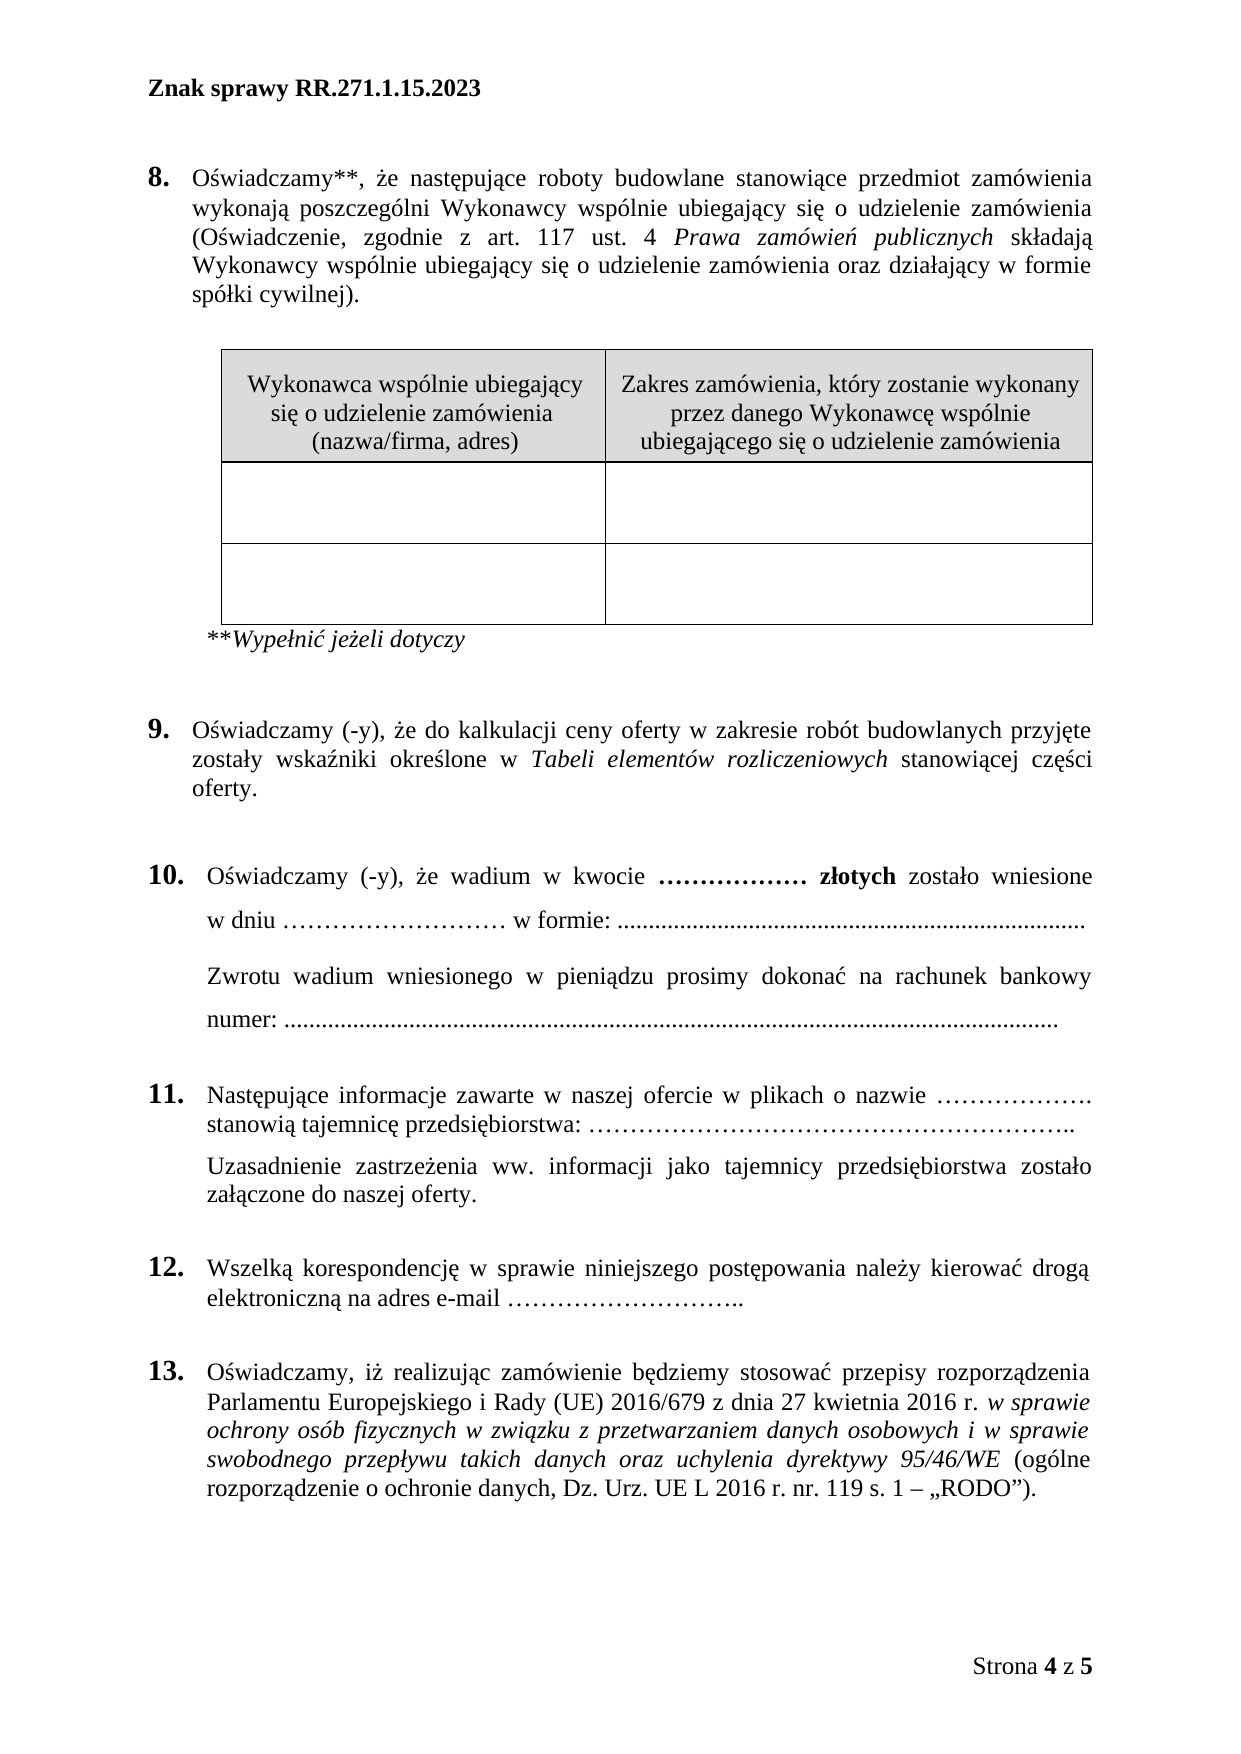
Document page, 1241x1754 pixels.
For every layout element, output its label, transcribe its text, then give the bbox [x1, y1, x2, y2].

list Zwrotu wadium wniesionego w pieniądzu prosimy dokonać na rachunek bankowy numer: ............................................................................................................................ [207, 961, 1093, 1033]
table_cell [222, 463, 605, 542]
list Uzasadnienie zastrzeżenia ww. informacji jako tajemnicy przedsiębiorstwa zostało załączone do naszej oferty. [207, 1151, 1093, 1208]
list Oświadczamy, iż realizując zamówienie będziemy stosować przepisy rozporządzenia Parlamentu Europejskiego i Rady (UE) 2016/679 z dnia 27 kwietnia 2016 r. w sprawie ochrony osób fizycznych w związku z przetwarzaniem danych osobowych i w sprawie swobodnego przepływu takich danych oraz uchylenia dyrektywy 95/46/WE (ogólne rozporządzenie o ochronie danych, Dz. Urz. UE L 2016 r. nr. 119 s. 1 – „RODO”). [148, 1353, 1090, 1502]
list Wszelką korespondencję w sprawie niniejszego postępowania należy kierować drogą elektroniczną na adres e-mail ……………………….. [148, 1249, 1090, 1312]
table_header Wykonawca wspólnie ubiegający się o udzielenie zamówienia (nazwa/firma, adres) [222, 350, 605, 461]
text **Wypełnić jeżeli dotyczy [148, 624, 1093, 653]
list Oświadczamy (-y), że do kalkulacji ceny oferty w zakresie robót budowlanych przyjęte zostały wskaźniki określone w Tabeli elementów rozliczeniowych stanowiącej części oferty. [148, 711, 1093, 802]
table_cell [606, 463, 1092, 542]
list Oświadczamy (-y), że wadium w kwocie ……………… złotych zostało wniesione w dniu ……………………… w formie: ........................................................................... [148, 857, 1093, 934]
list Oświadczamy**, że następujące roboty budowlane stanowiące przedmiot zamówienia wykonają poszczególni Wykonawcy wspólnie ubiegający się o udzielenie zamówienia (Oświadczenie, zgodnie z art. 117 ust. 4 Prawa zamówień publicznych składają Wykonawcy wspólnie ubiegający się o udzielenie zamówienia oraz działający w formie spółki cywilnej). [148, 159, 1093, 308]
table_cell [606, 544, 1092, 623]
table_header Zakres zamówienia, który zostanie wykonany przez danego Wykonawcę wspólnie ubiegającego się o udzielenie zamówienia [606, 350, 1092, 461]
list Następujące informacje zawarte w naszej ofercie w plikach o nazwie ………………. stanowią tajemnicę przedsiębiorstwa: ………………………………………………….. [148, 1076, 1093, 1138]
table_cell [222, 544, 605, 623]
